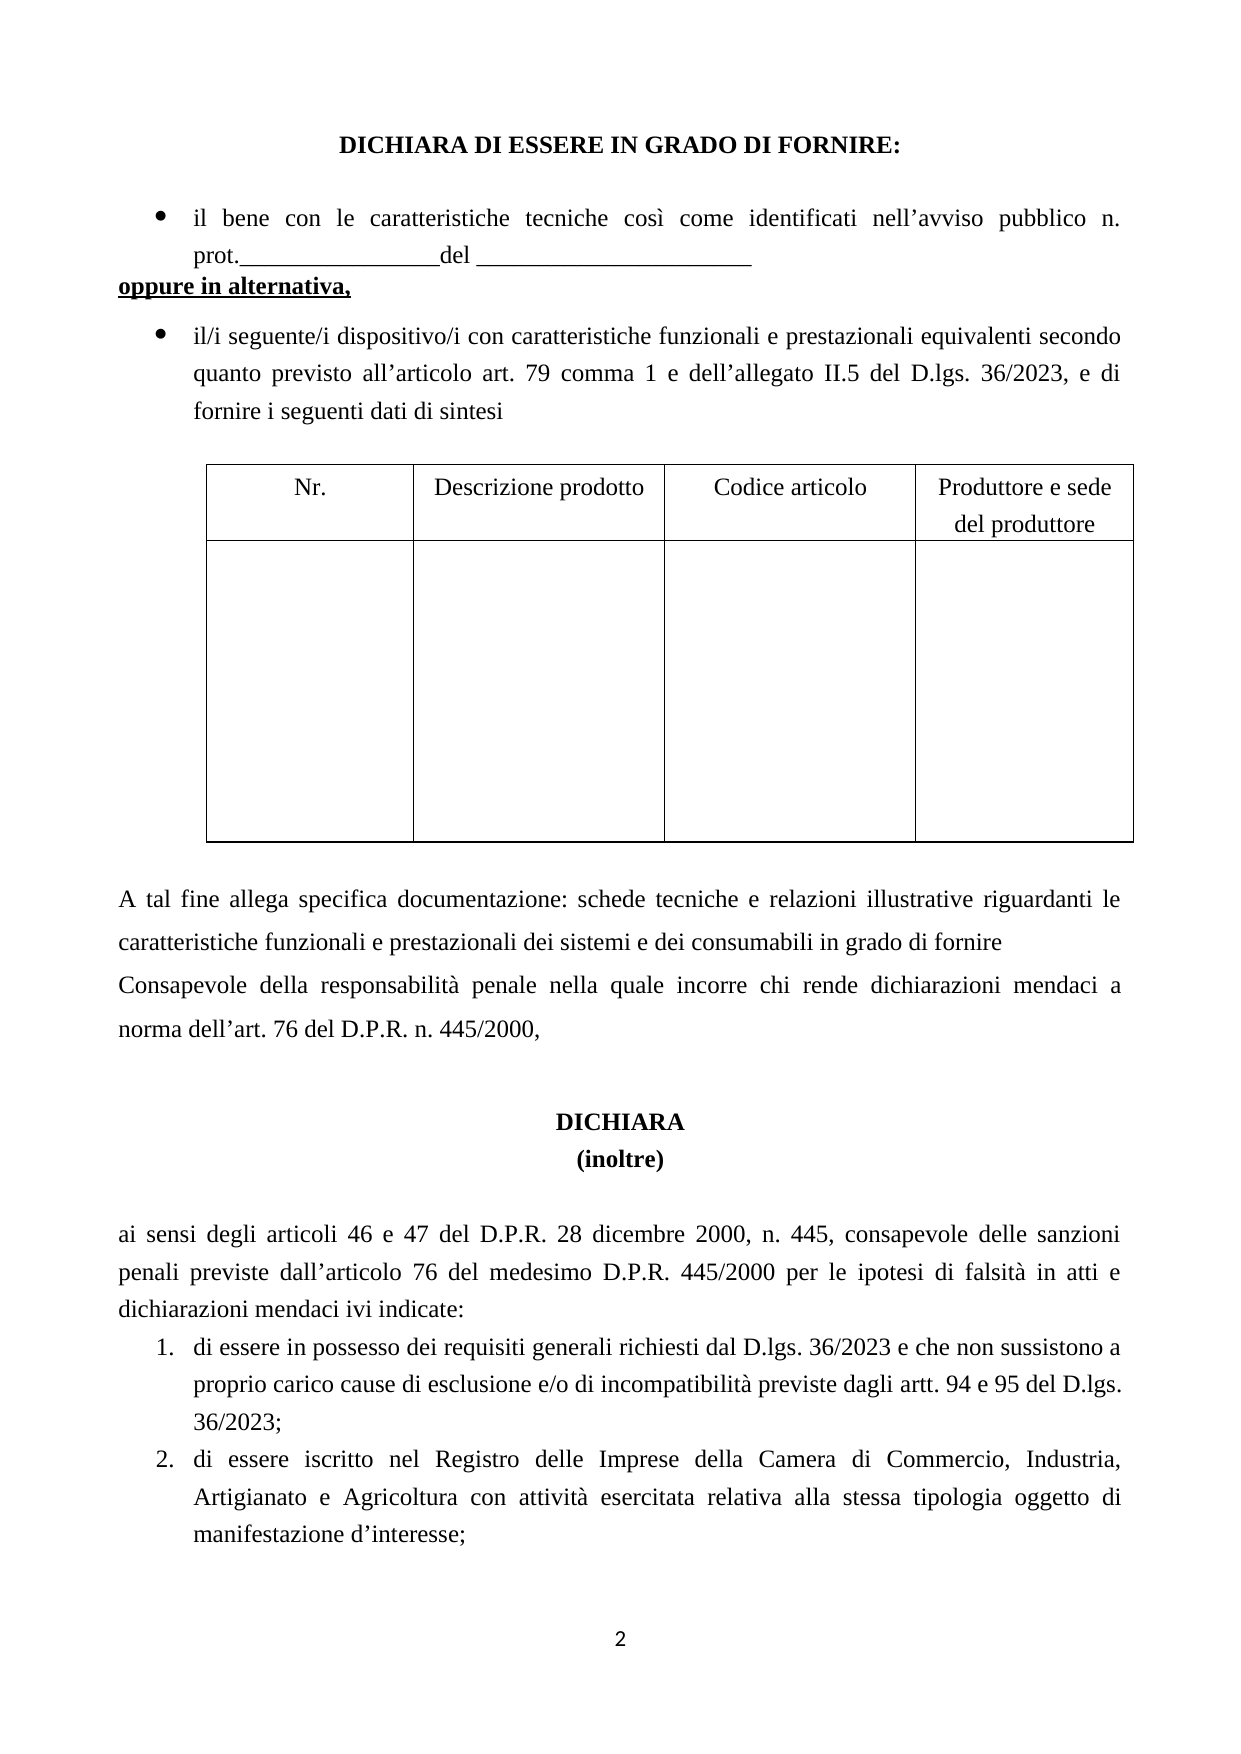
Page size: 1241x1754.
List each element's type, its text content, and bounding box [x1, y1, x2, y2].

list il/i seguente/i dispositivo/i con caratteristiche funzionali e prestazionali equivalenti secondo quanto previsto all’articolo art. 79 comma 1 e dell’allegato II.5 del D.lgs. 36/2023, e di fornire i seguenti dati di sintesi [156, 314, 1122, 427]
text DICHIARA DI ESSERE IN GRADO DI FORNIRE: [118, 130, 1122, 159]
text (inoltre) [118, 1137, 1122, 1175]
list di essere iscritto nel Registro delle Imprese della Camera di Commercio, Industria, Artigianato e Agricoltura con attività esercitata relativa alla stessa tipologia oggetto di manifestazione d’interesse; [156, 1437, 1122, 1550]
table_cell [414, 541, 664, 841]
table_header Produttore e sede del produttore [916, 465, 1133, 540]
text A tal fine allega specifica documentazione: schede tecniche e relazioni illustrative riguardanti le caratteristiche funzionali e prestazionali dei sistemi e dei consumabili in grado di fornire [118, 884, 1122, 956]
text ai sensi degli articoli 46 e 47 del D.P.R. 28 dicembre 2000, n. 445, consapevole delle sanzioni penali previste dall’articolo 76 del medesimo D.P.R. 445/2000 per le ipotesi di falsità in atti e dichiarazioni mendaci ivi indicate: [118, 1212, 1122, 1325]
table_cell [665, 541, 915, 841]
table_cell [207, 541, 413, 841]
table_header Descrizione prodotto [414, 465, 664, 540]
text DICHIARA [118, 1100, 1122, 1137]
table_header Nr. [207, 465, 413, 540]
table_cell [916, 541, 1133, 841]
text oppure in alternativa, [118, 271, 1122, 300]
list il bene con le caratteristiche tecniche così come identificati nell’avviso pubblico n. prot.________________del ______________________ [156, 196, 1122, 271]
text Consapevole della responsabilità penale nella quale incorre chi rende dichiarazioni mendaci a norma dell’art. 76 del D.P.R. n. 445/2000, [118, 971, 1122, 1042]
list di essere in possesso dei requisiti generali richiesti dal D.lgs. 36/2023 e che non sussistono a proprio carico cause di esclusione e/o di incompatibilità previste dagli artt. 94 e 95 del D.lgs. 36/2023; [156, 1325, 1122, 1437]
table_header Codice articolo [665, 465, 915, 540]
